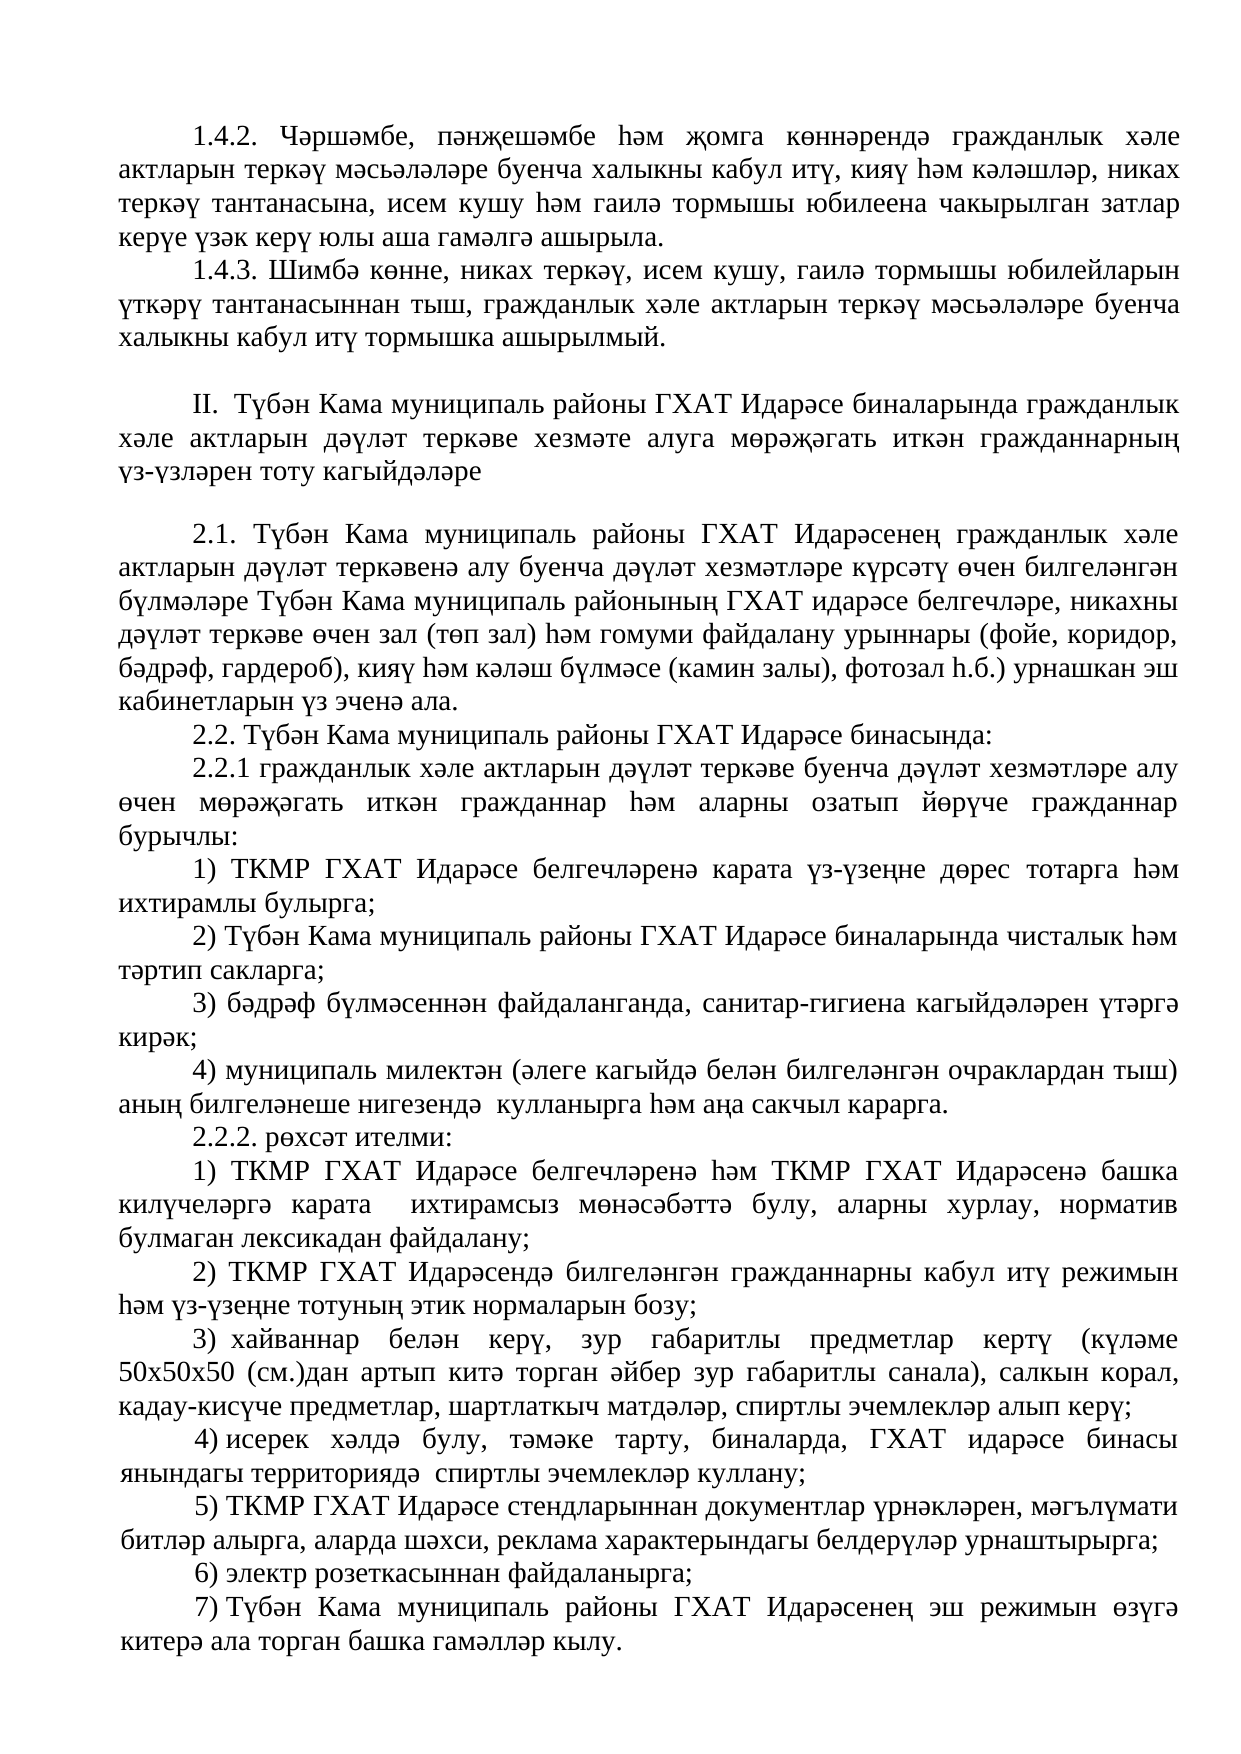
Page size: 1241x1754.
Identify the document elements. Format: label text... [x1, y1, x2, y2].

text 2.2. Түбән Кама муниципаль районы ГХАТ Идарәсе бинасында: [118, 717, 1179, 751]
text 4) муниципаль милектән (әлеге кагыйдә белән билгеләнгән очраклардан тыш) аның билгеләнеше нигезендә кулланырга һәм аңа сакчыл карарга. [118, 1052, 1179, 1119]
text 4) исерек хәлдә булу, тәмәке тарту, биналарда, ГХАТ идарәсе бинасы янындагы территориядә спиртлы эчемлекләр куллану; [120, 1421, 1179, 1488]
text 5) ТКМР ГХАТ Идарәсе стендларыннан документлар үрнәкләрен, мәгълүмати битләр алырга, аларда шәхси, реклама характерындагы белдерүләр урнаштырырга; [120, 1488, 1179, 1556]
text 2) Түбән Кама муниципаль районы ГХАТ Идарәсе биналарында чисталык һәм тәртип сакларга; [118, 918, 1179, 985]
text 1) ТКМР ГХАТ Идарәсе белгечләренә һәм ТКМР ГХАТ Идарәсенә башка килүчеләргә карата ихтирамсыз мөнәсәбәттә булу, аларны хурлау, норматив булмаган лексикадан файдалану; [118, 1153, 1179, 1254]
text 3) хайваннар белән керү, зур габаритлы предметлар кертү (күләме 50х50х50 (см.)дан артып китә торган әйбер зур габаритлы санала), салкын корал, кадау-кисүче предметлар, шартлаткыч матдәләр, спиртлы эчемлекләр алып керү; [118, 1321, 1179, 1421]
text 2.1. Түбән Кама муниципаль районы ГХАТ Идарәсенең гражданлык хәле актларын дәүләт теркәвенә алу буенча дәүләт хезмәтләре күрсәтү өчен билгеләнгән бүлмәләре Түбән Кама муниципаль районының ГХАТ идарәсе белгечләре, никахны дәүләт теркәве өчен зал (төп зал) һәм гомуми файдалану урыннары (фойе, коридор, бәдрәф, гардероб), кияү һәм кәләш бүлмәсе (камин залы), фотозал һ.б.) урнашкан эш кабинетларын үз эченә ала. [118, 516, 1179, 717]
text 1.4.3. Шимбә көнне, никах теркәү, исем кушу, гаилә тормышы юбилейларын үткәрү тантанасыннан тыш, гражданлык хәле актларын теркәү мәсьәләләре буенча халыкны кабул итү тормышка ашырылмый. [118, 252, 1181, 353]
text 1) ТКМР ГХАТ Идарәсе белгечләренә карата үз-үзеңне дөрес тотарга һәм ихтирамлы булырга; [118, 851, 1179, 918]
text II. Түбән Кама муниципаль районы ГХАТ Идарәсе биналарында гражданлык хәле актларын дәүләт теркәве хезмәте алуга мөрәҗәгать иткән гражданнарның үз-үзләрен тоту кагыйдәләре [118, 453, 1181, 487]
text 2.2.2. рөхсәт ителми: [118, 1119, 1179, 1153]
text 3) бәдрәф бүлмәсеннән файдаланганда, санитар-гигиена кагыйдәләрен үтәргә кирәк; [118, 985, 1179, 1052]
text 1.4.2. Чәршәмбе, пәнҗешәмбе һәм җомга көннәрендә гражданлык хәле актларын теркәү мәсьәләләре буенча халыкны кабул итү, кияү һәм кәләшләр, никах теркәү тантанасына, исем кушу һәм гаилә тормышы юбилеена чакырылган затлар керүе үзәк керү юлы аша гамәлгә ашырыла. [118, 118, 1181, 252]
text 7) Түбән Кама муниципаль районы ГХАТ Идарәсенең эш режимын өзүгә китерә ала торган башка гамәлләр кылу. [120, 1589, 1179, 1656]
text 2.2.1 гражданлык хәле актларын дәүләт теркәве буенча дәүләт хезмәтләре алу өчен мөрәҗәгать иткән гражданнар һәм аларны озатып йөрүче гражданнар бурычлы: [118, 751, 1179, 851]
text 2) ТКМР ГХАТ Идарәсендә билгеләнгән гражданнарны кабул итү режимын һәм үз-үзеңне тотуның этик нормаларын бозу; [118, 1254, 1179, 1321]
text 6) электр розеткасыннан файдаланырга; [120, 1556, 1179, 1589]
